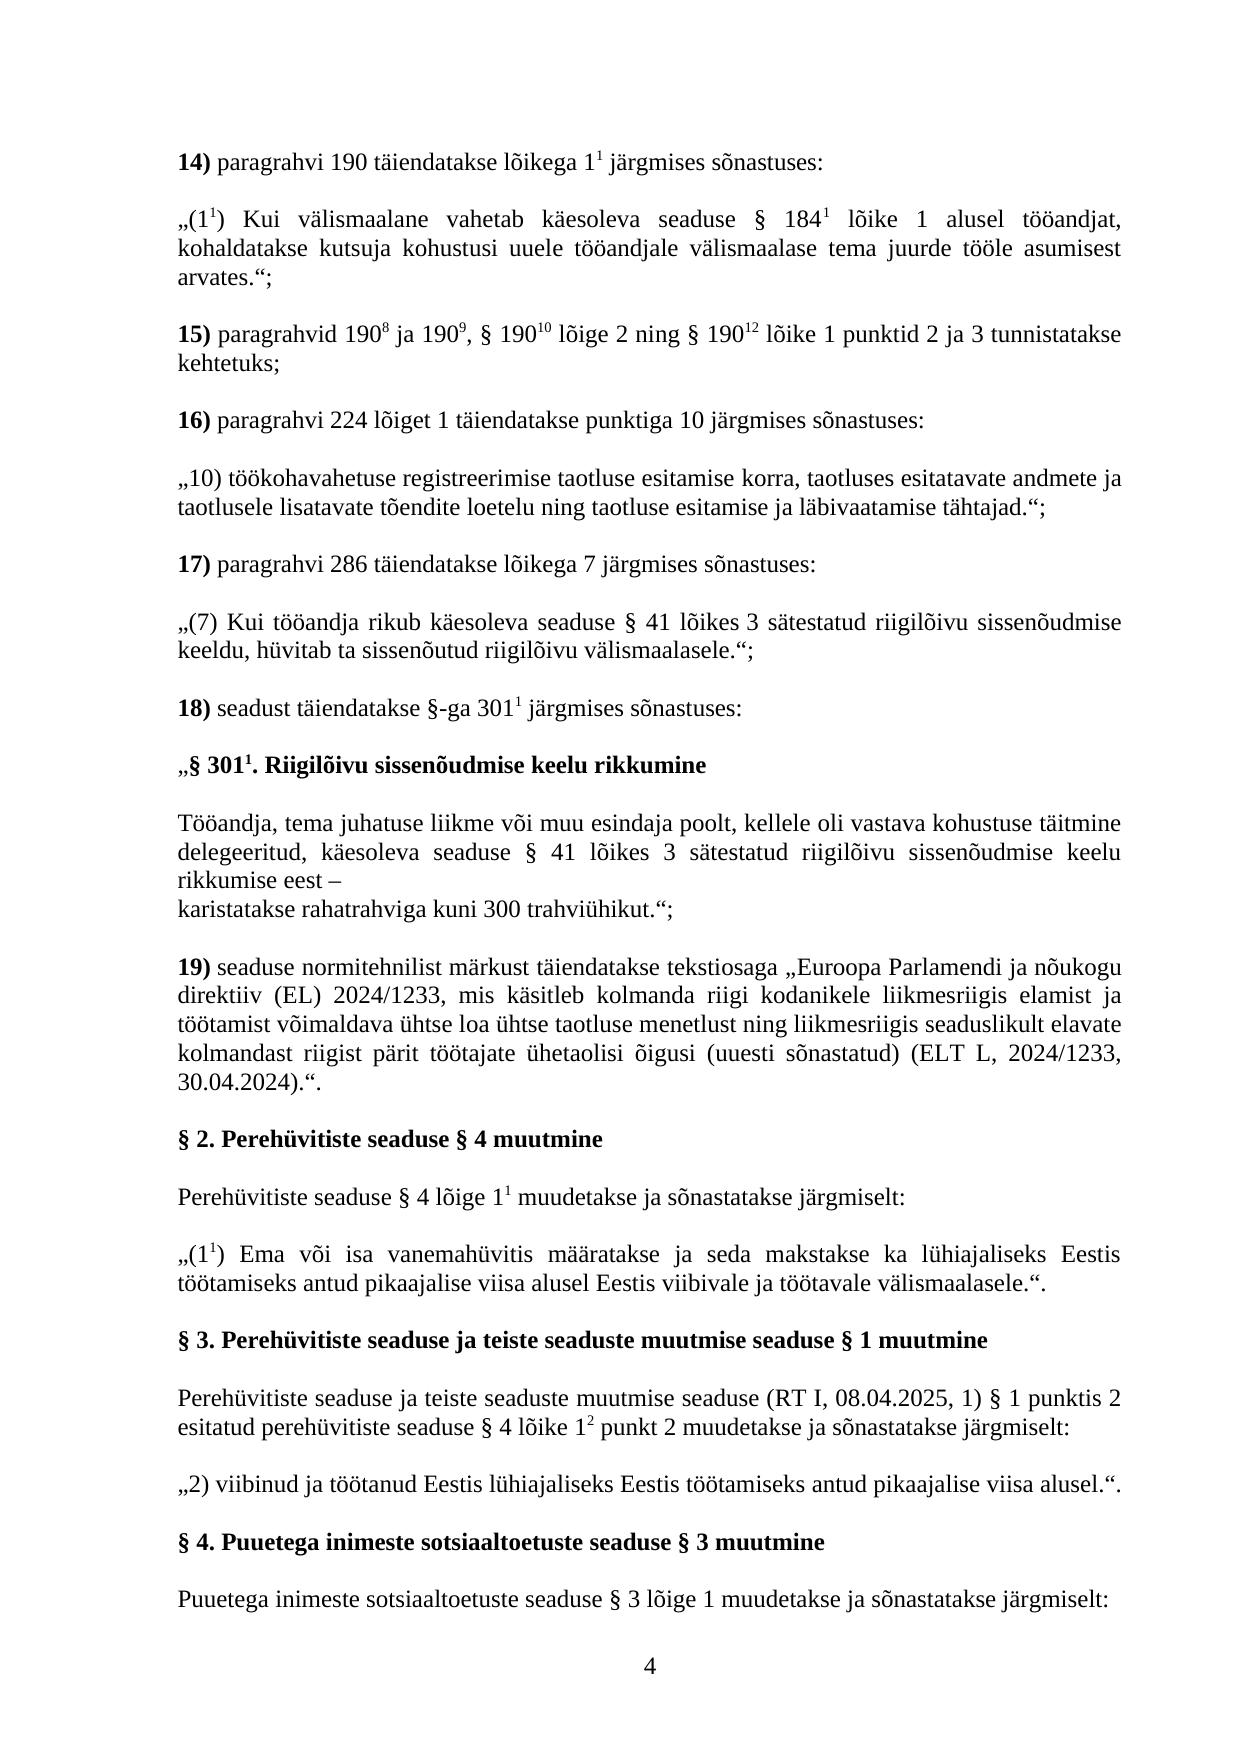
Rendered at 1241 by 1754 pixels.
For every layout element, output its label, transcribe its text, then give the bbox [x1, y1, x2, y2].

text 16) paragrahvi 224 lõiget 1 täiendatakse punktiga 10 järgmises sõnastuses: [177, 406, 1122, 434]
text 17) paragrahvi 286 täiendatakse lõikega 7 järgmises sõnastuses: [177, 549, 1122, 578]
text „10) töökohavahetuse registreerimise taotluse esitamise korra, taotluses esitatavate andmete ja taotlusele lisatavate tõendite loetelu ning taotluse esitamise ja läbivaatamise tähtajad.“; [177, 463, 1122, 521]
text 19) seaduse normitehnilist märkust täiendatakse tekstiosaga „Euroopa Parlamendi ja nõukogu direktiiv (EL) 2024/1233, mis käsitleb kolmanda riigi kodanikele liikmesriigis elamist ja töötamist võimaldava ühtse loa ühtse taotluse menetlust ning liikmesriigis seaduslikult elavate kolmandast riigist pärit töötajate ühetaolisi õigusi (uuesti sõnastatud) (ELT L, 2024/1233, 30.04.2024).“. [177, 952, 1122, 1096]
text „2) viibinud ja töötanud Eestis lühiajaliseks Eestis töötamiseks antud pikaajalise viisa alusel.“. [177, 1469, 1122, 1498]
text 15) paragrahvid 1908 ja 1909, § 19010 lõige 2 ning § 19012 lõike 1 punktid 2 ja 3 tunnistatakse kehtetuks; [177, 319, 1122, 377]
text „(7) Kui tööandja rikub käesoleva seaduse § 41 lõikes 3 sätestatud riigilõivu sissenõudmise keeldu, hüvitab ta sissenõutud riigilõivu välismaalasele.“; [177, 607, 1122, 664]
text § 3. Perehüvitiste seaduse ja teiste seaduste muutmise seaduse § 1 muutmine [177, 1326, 1122, 1354]
text § 4. Puuetega inimeste sotsiaaltoetuste seaduse § 3 muutmine [177, 1527, 1122, 1556]
text Perehüvitiste seaduse § 4 lõige 11 muudetakse ja sõnastatakse järgmiselt: [177, 1182, 1122, 1211]
text 14) paragrahvi 190 täiendatakse lõikega 11 järgmises sõnastuses: [177, 147, 1122, 176]
text § 2. Perehüvitiste seaduse § 4 muutmine [177, 1124, 1122, 1153]
text 18) seadust täiendatakse §-ga 3011 järgmises sõnastuses: [177, 693, 1122, 722]
text Perehüvitiste seaduse ja teiste seaduste muutmise seaduse (RT I, 08.04.2025, 1) § 1 punktis 2 esitatud perehüvitiste seaduse § 4 lõike 12 punkt 2 muudetakse ja sõnastatakse järgmiselt: [177, 1383, 1122, 1441]
text Puuetega inimeste sotsiaaltoetuste seaduse § 3 lõige 1 muudetakse ja sõnastatakse järgmiselt: [177, 1584, 1122, 1613]
text „(11) Kui välismaalane vahetab käesoleva seaduse § 1841 lõike 1 alusel tööandjat, kohaldatakse kutsuja kohustusi uuele tööandjale välismaalase tema juurde tööle asumisest arvates.“; [177, 204, 1122, 291]
text „§ 3011. Riigilõivu sissenõudmise keelu rikkumine [177, 751, 1122, 779]
text „(11) Ema või isa vanemahüvitis määratakse ja seda makstakse ka lühiajaliseks Eestis töötamiseks antud pikaajalise viisa alusel Eestis viibivale ja töötavale välismaalasele.“. [177, 1239, 1122, 1297]
text karistatakse rahatrahviga kuni 300 trahviühikut.“; [177, 894, 1122, 923]
text Tööandja, tema juhatuse liikme või muu esindaja poolt, kellele oli vastava kohustuse täitmine delegeeritud, käesoleva seaduse § 41 lõikes 3 sätestatud riigilõivu sissenõudmise keelu rikkumise eest – [177, 808, 1122, 894]
